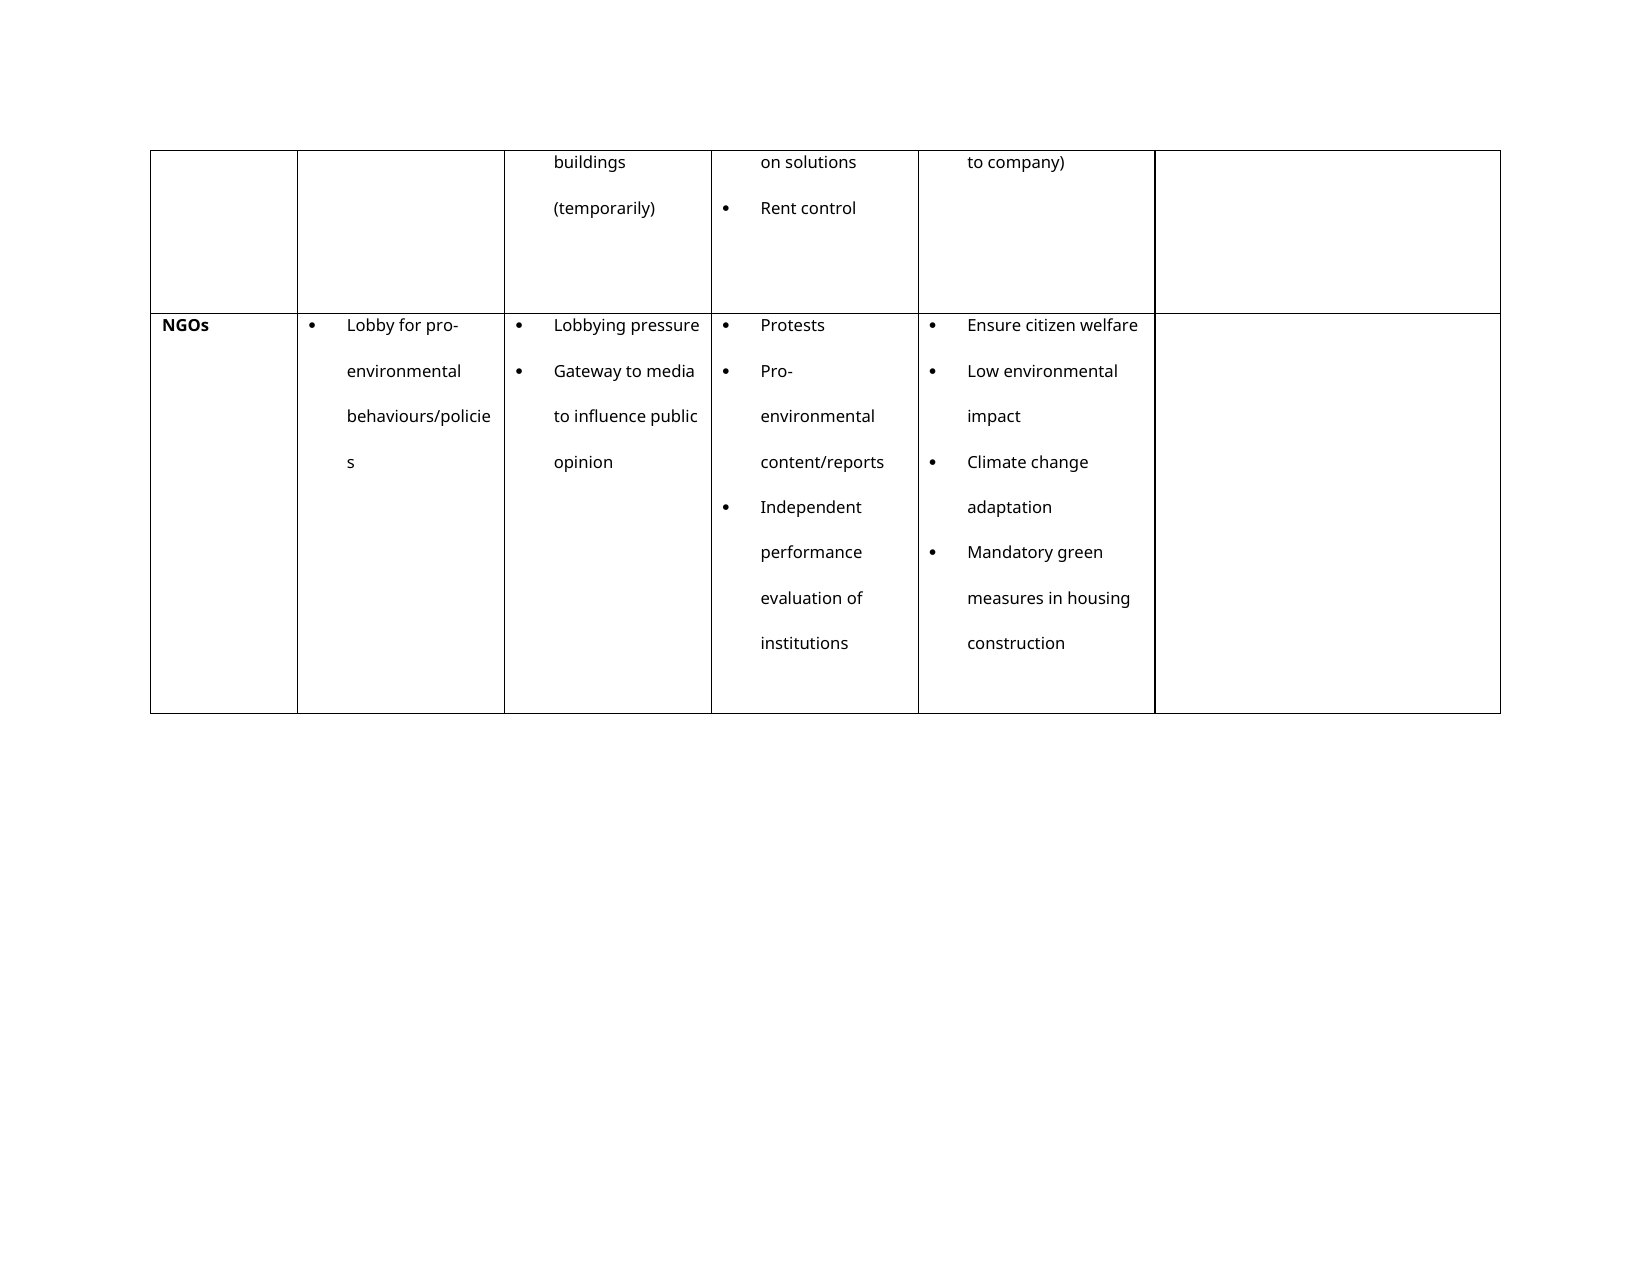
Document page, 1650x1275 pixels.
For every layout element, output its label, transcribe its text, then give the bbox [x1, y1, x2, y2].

table_cell Lobby for pro-environmental behaviours/policies [298, 314, 504, 712]
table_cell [919, 151, 1154, 313]
table_cell Lobbying pressure Gateway to media to influence public opinion [505, 314, 711, 712]
table_cell [1156, 314, 1500, 712]
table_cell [151, 151, 297, 313]
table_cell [712, 151, 918, 313]
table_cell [298, 151, 504, 313]
table_cell Protests Pro-environmental content/reports Independent performance evaluation of institutions [712, 314, 918, 712]
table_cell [1156, 151, 1500, 313]
table_cell Ensure citizen welfare Low environmental impact Climate change adaptation Mandatory green measures in housing construction [919, 314, 1154, 712]
table_cell NGOs [151, 314, 297, 712]
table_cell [505, 151, 711, 313]
